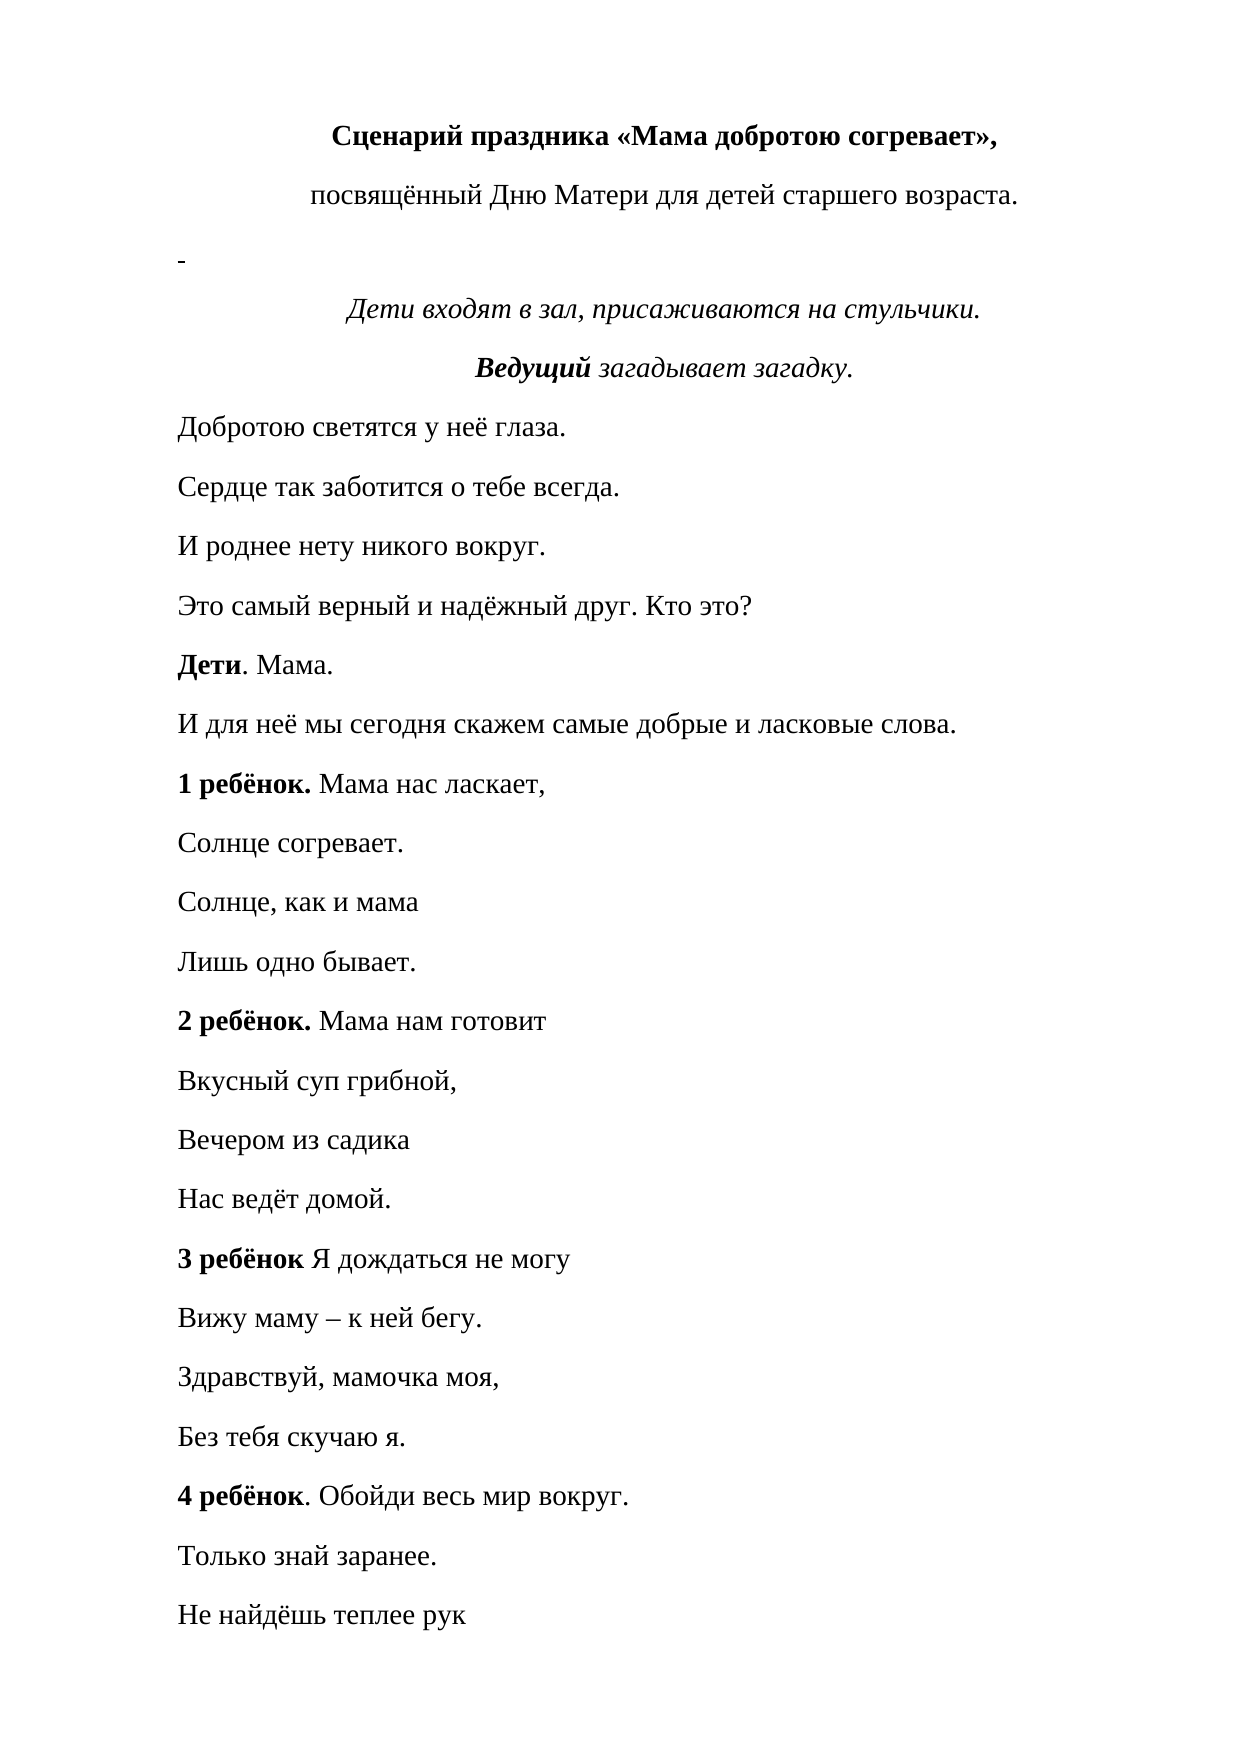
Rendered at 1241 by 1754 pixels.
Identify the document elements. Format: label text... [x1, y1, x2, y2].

text Без тебя скучаю я. [177, 1419, 1152, 1452]
text Не найдёшь теплее рук [177, 1597, 1152, 1631]
text 1 ребёнок. Мама нас ласкает, [177, 766, 1152, 799]
text 4 ребёнок. Обойди весь мир вокруг. [177, 1478, 1152, 1512]
text Ведущий загадывает загадку. [177, 350, 1152, 384]
text Это самый верный и надёжный друг. Кто это? [177, 588, 1152, 621]
text Лишь одно бывает. [177, 944, 1152, 977]
text Дети. Мама. [177, 647, 1152, 681]
text Сердце так заботится о тебе всегда. [177, 469, 1152, 502]
text И для неё мы сегодня скажем самые добрые и ласковые слова. [177, 706, 1152, 740]
text Здравствуй, мамочка моя, [177, 1359, 1152, 1393]
text Сценарий праздника «Мама добротою согревает», [177, 118, 1152, 152]
text посвящённый Дню Матери для детей старшего возраста. [177, 177, 1152, 211]
text И роднее нету никого вокруг. [177, 528, 1152, 562]
text Добротою светятся у неё глаза. [177, 409, 1152, 443]
text Вечером из садика [177, 1122, 1152, 1156]
text Вижу маму – к ней бегу. [177, 1300, 1152, 1334]
text Солнце, как и мама [177, 884, 1152, 918]
text Только знай заранее. [177, 1538, 1152, 1571]
text 2 ребёнок. Мама нам готовит [177, 1003, 1152, 1037]
text Дети входят в зал, присаживаются на стульчики. [177, 291, 1152, 324]
text Вкусный суп грибной, [177, 1063, 1152, 1096]
text Солнце согревает. [177, 825, 1152, 859]
text 3 ребёнок Я дождаться не могу [177, 1241, 1152, 1274]
text Нас ведёт домой. [177, 1181, 1152, 1215]
